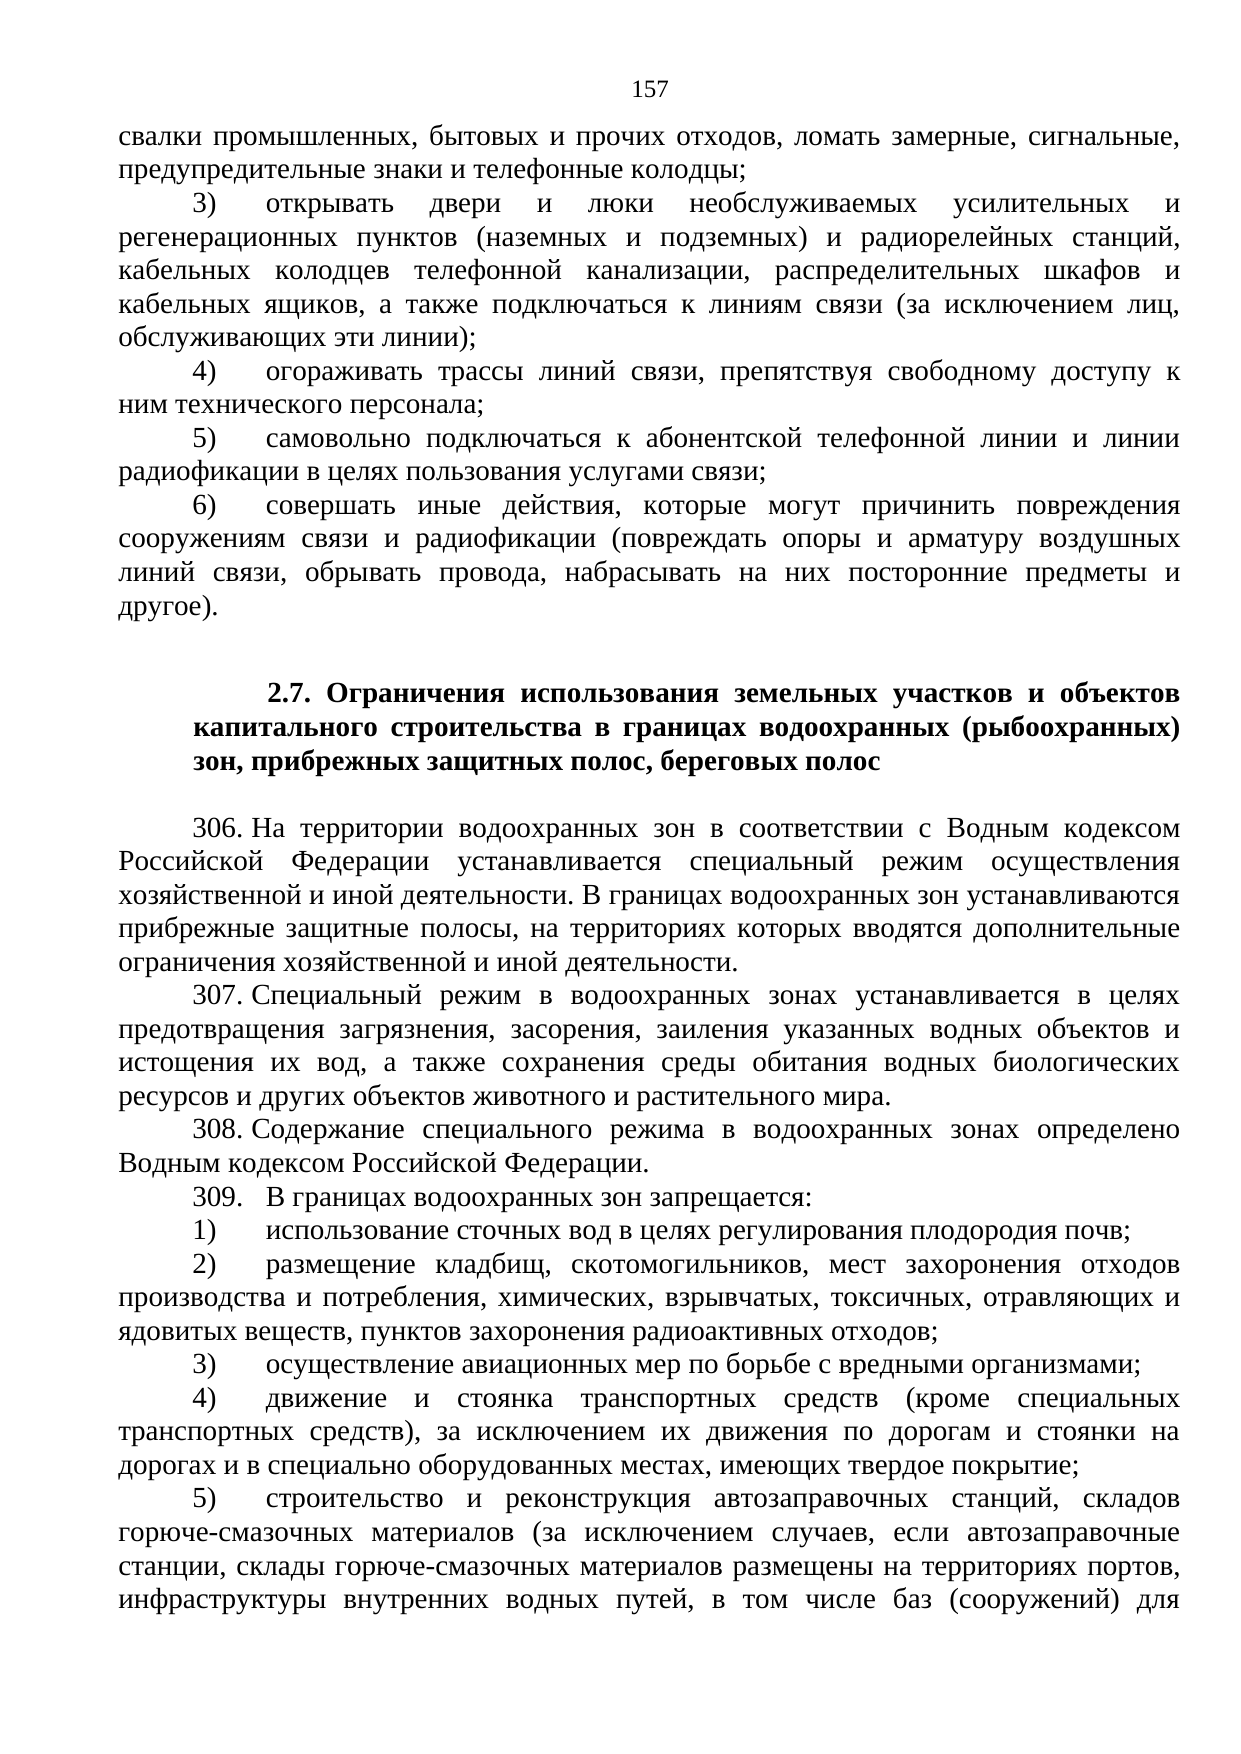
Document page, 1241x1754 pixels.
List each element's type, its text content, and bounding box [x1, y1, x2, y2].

list открывать двери и люки необслуживаемых усилительных и регенерационных пунктов (наземных и подземных) и радиорелейных станций, кабельных колодцев телефонной канализации, распределительных шкафов и кабельных ящиков, а также подключаться к линиям связи (за исключением лиц, обслуживающих эти линии); [118, 185, 1181, 353]
list В границах водоохранных зон запрещается: [118, 1179, 1181, 1212]
list осуществление авиационных мер по борьбе с вредными организмами; [118, 1346, 1181, 1380]
list На территории водоохранных зон в соответствии с Водным кодексом Российской Федерации устанавливается специальный режим осуществления хозяйственной и иной деятельности. В границах водоохранных зон устанавливаются прибрежные защитные полосы, на территориях которых вводятся дополнительные ограничения хозяйственной и иной деятельности. [118, 810, 1181, 977]
list огораживать трассы линий связи, препятствуя свободному доступу к ним технического персонала; [118, 353, 1181, 420]
list Специальный режим в водоохранных зонах устанавливается в целях предотвращения загрязнения, засорения, заиления указанных водных объектов и истощения их вод, а также сохранения среды обитания водных биологических ресурсов и других объектов животного и растительного мира. [118, 977, 1181, 1112]
list Содержание специального режима в водоохранных зонах определено Водным кодексом Российской Федерации. [118, 1112, 1181, 1179]
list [118, 118, 1181, 185]
list движение и стоянка транспортных средств (кроме специальных транспортных средств), за исключением их движения по дорогам и стоянки на дорогах и в специально оборудованных местах, имеющих твердое покрытие; [118, 1380, 1181, 1481]
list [118, 1481, 1181, 1615]
subtitle 2.7. Ограничения использования земельных участков и объектов капитального строительства в границах водоохранных (рыбоохранных) зон, прибрежных защитных полос, береговых полос [193, 676, 1181, 776]
list совершать иные действия, которые могут причинить повреждения сооружениям связи и радиофикации (повреждать опоры и арматуру воздушных линий связи, обрывать провода, набрасывать на них посторонние предметы и другое). [118, 487, 1181, 621]
list размещение кладбищ, скотомогильников, мест захоронения отходов производства и потребления, химических, взрывчатых, токсичных, отравляющих и ядовитых веществ, пунктов захоронения радиоактивных отходов; [118, 1246, 1181, 1346]
list использование сточных вод в целях регулирования плодородия почв; [118, 1212, 1181, 1246]
list самовольно подключаться к абонентской телефонной линии и линии радиофикации в целях пользования услугами связи; [118, 420, 1181, 487]
